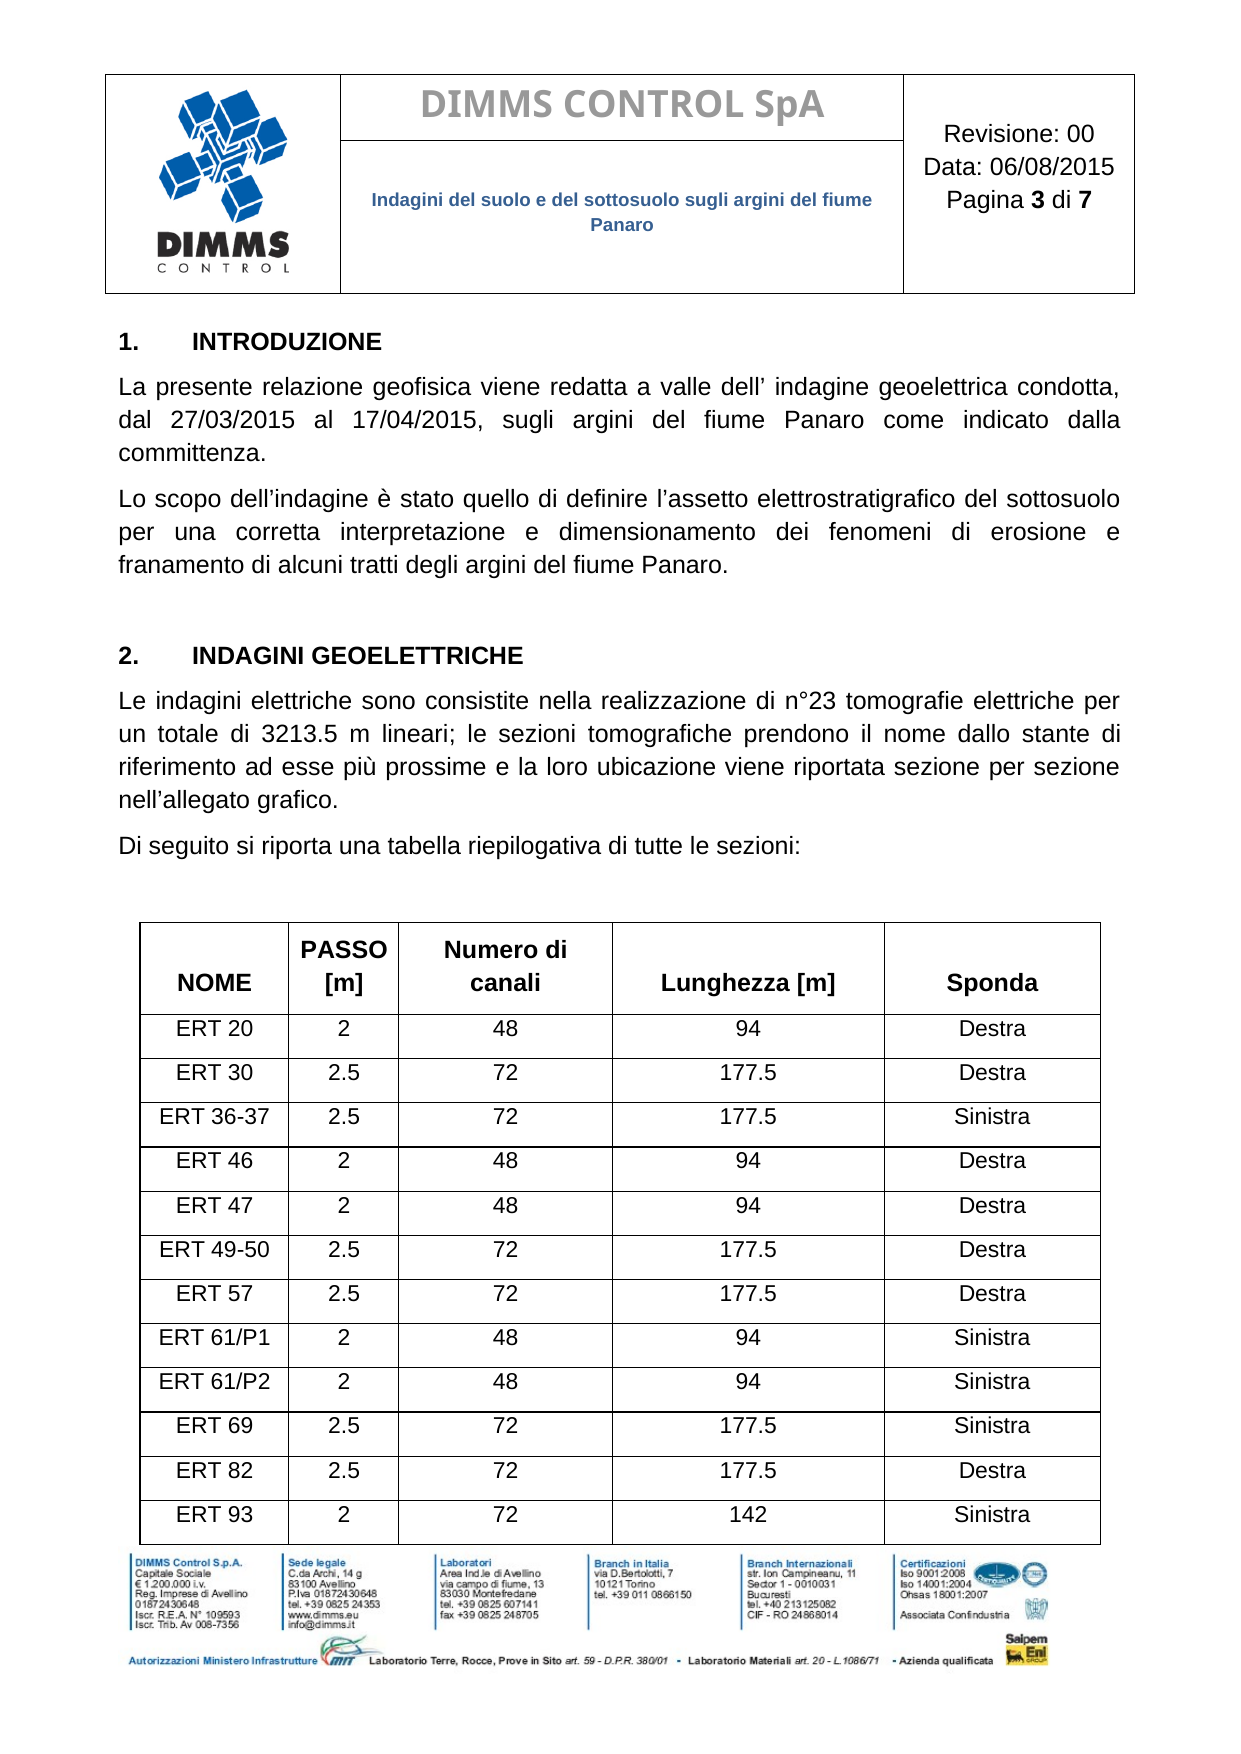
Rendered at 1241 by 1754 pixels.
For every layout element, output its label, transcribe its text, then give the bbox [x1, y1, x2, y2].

picture [118, 1546, 1062, 1676]
table_cell ERT 69 [141, 1413, 288, 1456]
table_cell 72 [399, 1457, 612, 1500]
table_cell 2 [289, 1324, 398, 1367]
picture [156, 86, 290, 273]
table_cell 72 [399, 1413, 612, 1456]
table_cell ERT 61/P2 [141, 1368, 288, 1411]
table_cell Sinistra [885, 1413, 1100, 1456]
table_cell ERT 93 [141, 1501, 288, 1544]
table_cell 48 [399, 1324, 612, 1367]
text Le indagini elettriche sono consistite nella realizzazione di n°23 tomografie elettriche per un totale di 3213.5 m lineari; le sezioni tomografiche prendono il nome dallo stante di riferimento ad esse più prossime e la loro ubicazione viene riportata sezione per sezione nell’allegato grafico. [118, 686, 1122, 814]
table_cell 2.5 [289, 1059, 398, 1102]
table_cell ERT 57 [141, 1280, 288, 1323]
table_cell 177.5 [613, 1059, 884, 1102]
text Di seguito si riporta una tabella riepilogativa di tutte le sezioni: [118, 831, 1122, 859]
table_cell 2.5 [289, 1457, 398, 1500]
table_cell ERT 30 [141, 1059, 288, 1102]
table_cell ERT 46 [141, 1148, 288, 1191]
table_cell Destra [885, 1236, 1100, 1279]
table_cell 94 [613, 1148, 884, 1191]
table_cell 2.5 [289, 1413, 398, 1456]
table_cell 48 [399, 1148, 612, 1191]
table_cell 94 [613, 1324, 884, 1367]
table_cell 72 [399, 1059, 612, 1102]
table_cell Sinistra [885, 1368, 1100, 1411]
table_cell 177.5 [613, 1280, 884, 1323]
table_cell 142 [613, 1501, 884, 1544]
table_cell 72 [399, 1280, 612, 1323]
table_cell Destra [885, 1280, 1100, 1323]
text La presente relazione geofisica viene redatta a valle dell’ indagine geoelettrica condotta, dal 27/03/2015 al 17/04/2015, sugli argini del fiume Panaro come indicato dalla committenza. [118, 372, 1122, 467]
table_cell 2.5 [289, 1103, 398, 1146]
table_cell ERT 47 [141, 1192, 288, 1235]
table_cell ERT 49-50 [141, 1236, 288, 1279]
table_header PASSO [m] [289, 923, 398, 1014]
table_cell 2.5 [289, 1280, 398, 1323]
table_cell ERT 36-37 [141, 1103, 288, 1146]
list INTRODUZIONE [118, 326, 1122, 355]
table_cell 2 [289, 1015, 398, 1058]
table_cell 2 [289, 1501, 398, 1544]
table_cell 94 [613, 1015, 884, 1058]
text Lo scopo dell’indagine è stato quello di definire l’assetto elettrostratigrafico del sottosuolo per una corretta interpretazione e dimensionamento dei fenomeni di erosione e franamento di alcuni tratti degli argini del fiume Panaro. [118, 483, 1122, 578]
table_cell 72 [399, 1236, 612, 1279]
table_cell Destra [885, 1148, 1100, 1191]
table_cell 177.5 [613, 1457, 884, 1500]
table_cell 72 [399, 1501, 612, 1544]
table_cell 2 [289, 1148, 398, 1191]
list INDAGINI GEOELETTRICHE [118, 641, 1122, 669]
table_cell Sinistra [885, 1501, 1100, 1544]
table_cell 2 [289, 1368, 398, 1411]
table_cell 94 [613, 1368, 884, 1411]
table_cell Destra [885, 1059, 1100, 1102]
table_cell Sinistra [885, 1324, 1100, 1367]
table_cell ERT 61/P1 [141, 1324, 288, 1367]
table_header Lunghezza [m] [613, 923, 884, 1014]
table_header NOME [141, 923, 288, 1014]
table_cell 2.5 [289, 1236, 398, 1279]
table_header Sponda [885, 923, 1100, 1014]
table_cell 94 [613, 1192, 884, 1235]
table_cell 72 [399, 1103, 612, 1146]
table_cell Destra [885, 1015, 1100, 1058]
table_cell 48 [399, 1015, 612, 1058]
table_cell 177.5 [613, 1103, 884, 1146]
table_cell 48 [399, 1368, 612, 1411]
table_cell 177.5 [613, 1236, 884, 1279]
table_cell Destra [885, 1192, 1100, 1235]
table_cell 177.5 [613, 1413, 884, 1456]
table_header Numero di canali [399, 923, 612, 1014]
table_cell 48 [399, 1192, 612, 1235]
table_cell Destra [885, 1457, 1100, 1500]
table_cell ERT 20 [141, 1015, 288, 1058]
table_cell Sinistra [885, 1103, 1100, 1146]
table_cell 2 [289, 1192, 398, 1235]
table_cell ERT 82 [141, 1457, 288, 1500]
